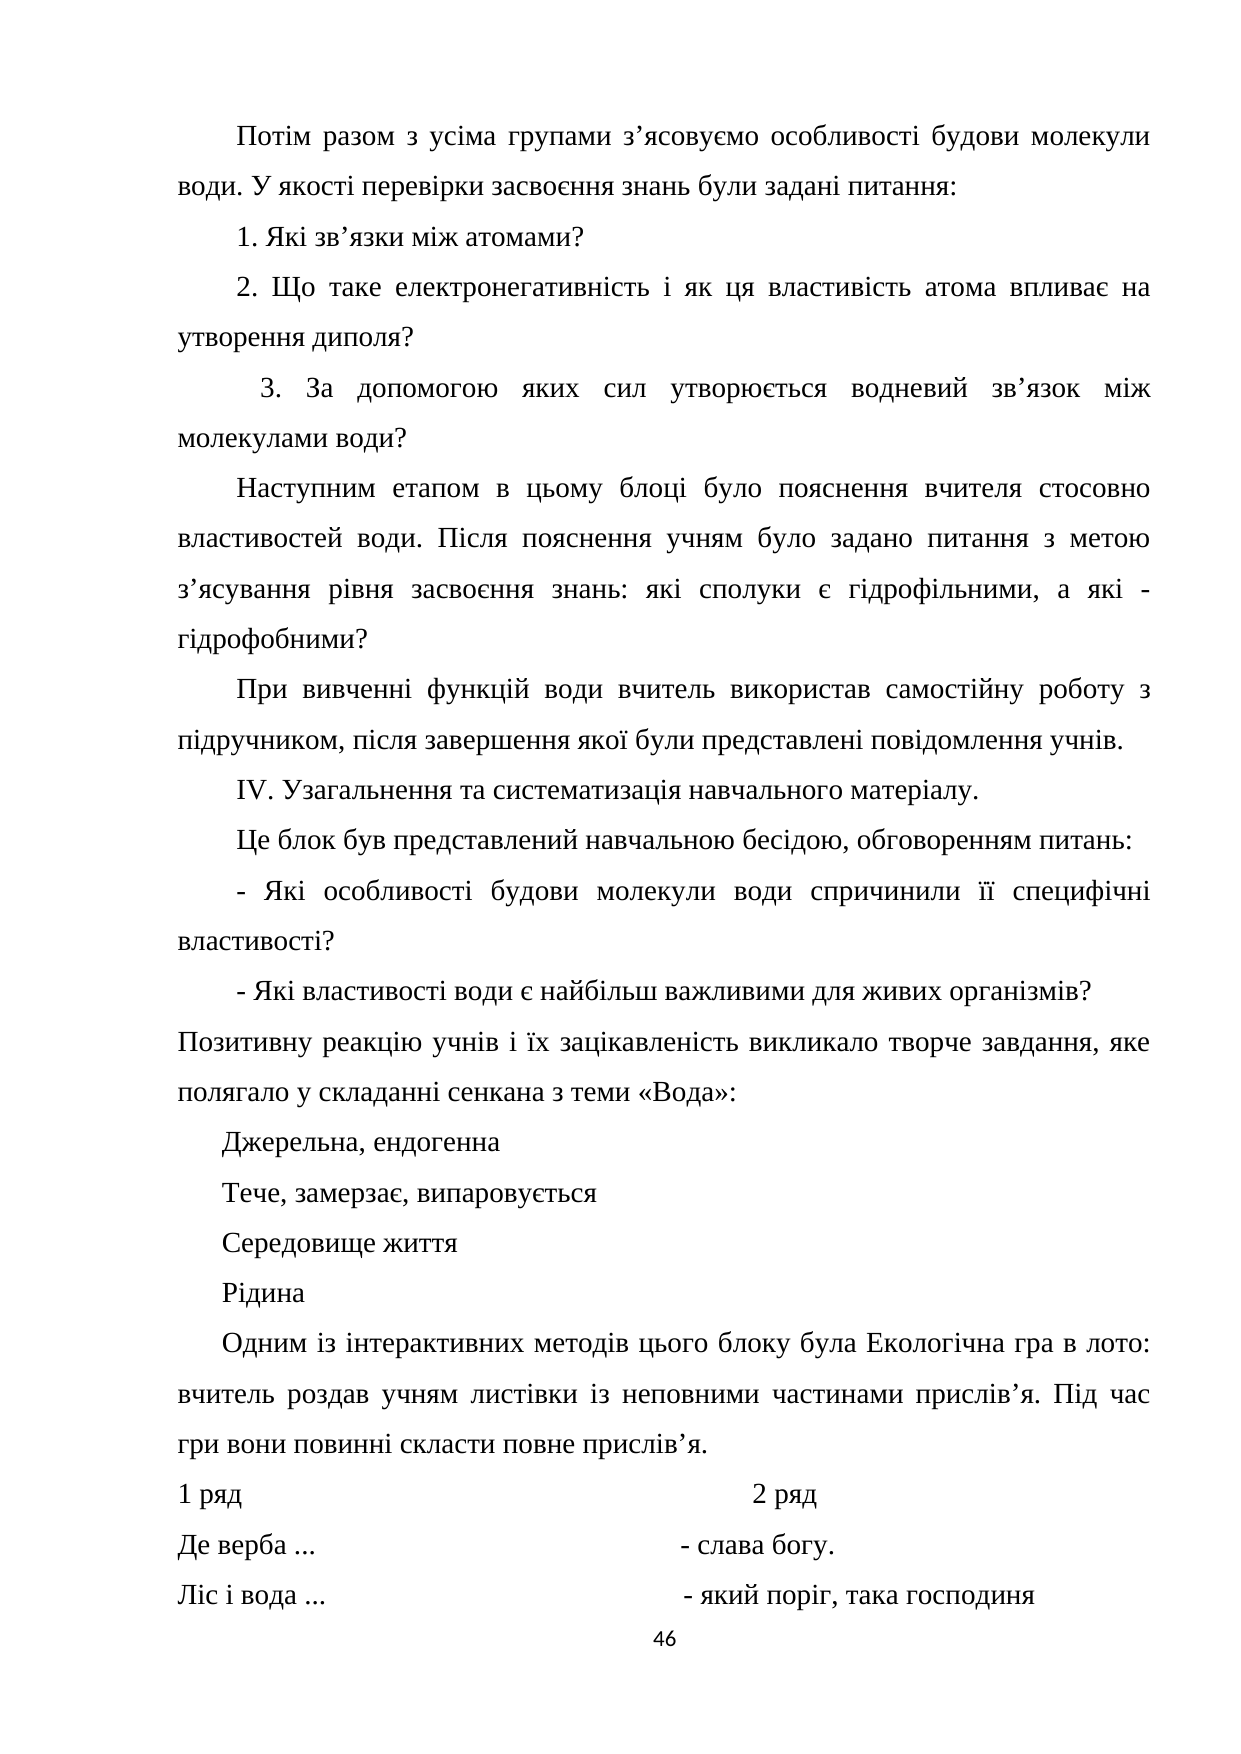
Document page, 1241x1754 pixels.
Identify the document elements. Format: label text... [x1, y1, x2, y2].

text Наступним етапом в цьому блоці було пояснення вчителя стосовно властивостей води. Після пояснення учням було задано питання з метою з’ясування рівня засвоєння знань: які сполуки є гідрофільними, а які - гідрофобними? [177, 470, 1152, 655]
text - Які особливості будови молекули води спричинили її специфічні властивості? [177, 873, 1152, 957]
text Де верба ... - слава богу. [177, 1527, 1152, 1560]
text 2. Що таке електронегативність і як ця властивість атома впливає на утворення диполя? [177, 269, 1152, 353]
text Потім разом з усіма групами з’ясовуємо особливості будови молекули води. У якості перевірки засвоєння знань були задані питання: [177, 118, 1152, 202]
text ΙV. Узагальнення та систематизація навчального матеріалу. [177, 772, 1152, 806]
text Середовище життя [177, 1225, 1152, 1258]
text 1. Які зв’язки між атомами? [177, 219, 1152, 252]
text 1 ряд 2 ряд [177, 1477, 1152, 1510]
text Джерельна, ендогенна [177, 1124, 1152, 1158]
text Це блок був представлений навчальною бесідою, обговоренням питань: [177, 822, 1152, 856]
text Одним із інтерактивних методів цього блоку була Екологічна гра в лото: вчитель роздав учням листівки із неповними частинами прислів’я. Під час гри вони повинні скласти повне прислів’я. [177, 1326, 1152, 1460]
text Позитивну реакцію учнів і їх зацікавленість викликало творче завдання, яке полягало у складанні сенкана з теми «Вода»: [177, 1024, 1152, 1108]
text - Які властивості води є найбільш важливими для живих організмів? [177, 973, 1152, 1007]
text Рідина [177, 1275, 1152, 1309]
text Тече, замерзає, випаровується [177, 1175, 1152, 1208]
text При вивченні функцій води вчитель використав самостійну роботу з підручником, після завершення якої були представлені повідомлення учнів. [177, 672, 1152, 755]
text 3. За допомогою яких сил утворюється водневий зв’язок між молекулами води? [177, 370, 1152, 453]
text Ліс і вода ... - який поріг, така господиня [177, 1577, 1152, 1611]
